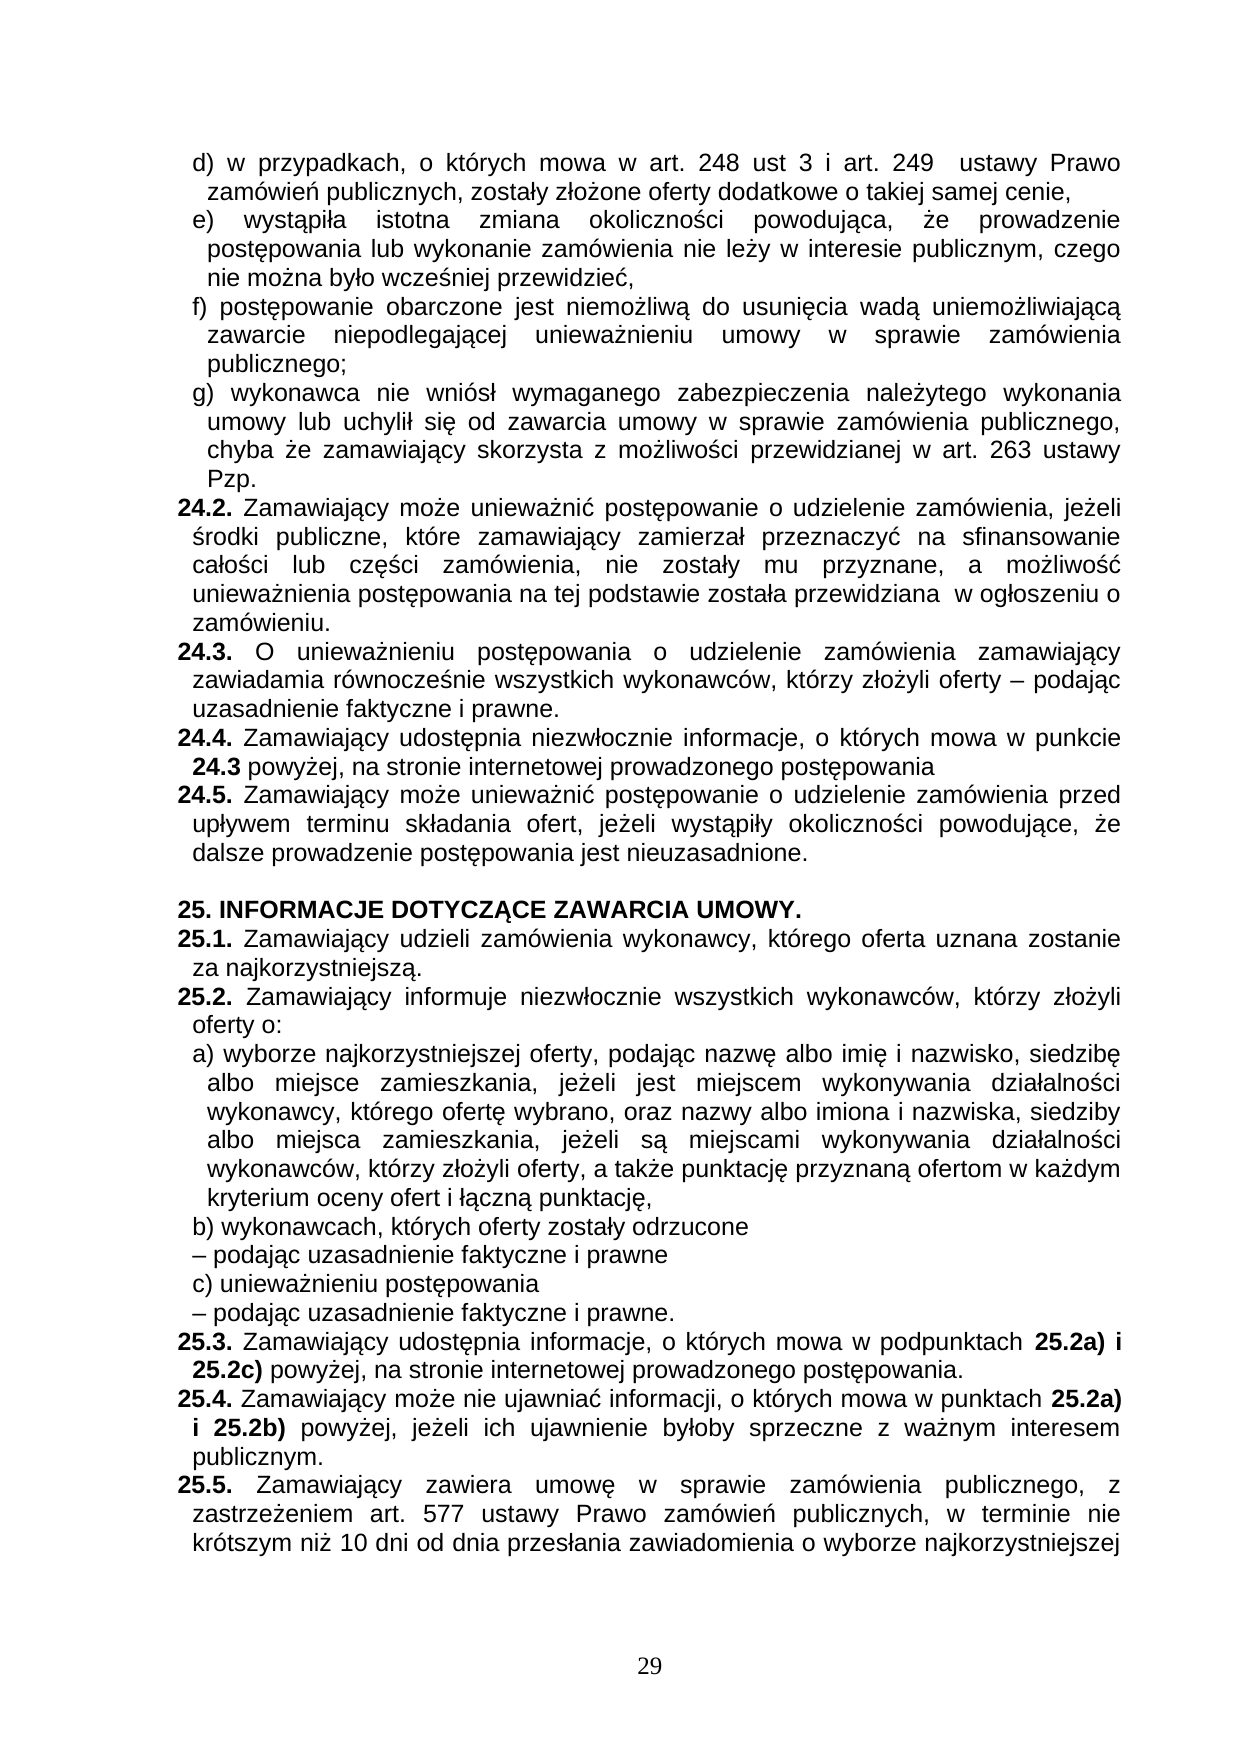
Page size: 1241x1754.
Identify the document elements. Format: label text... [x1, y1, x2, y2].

text 24.5. Zamawiający może unieważnić postępowanie o udzielenie zamówienia przed upływem terminu składania ofert, jeżeli wystąpiły okoliczności powodujące, że dalsze prowadzenie postępowania jest nieuzasadnione. [177, 780, 1122, 866]
text a) wyborze najkorzystniejszej oferty, podając nazwę albo imię i nazwisko, siedzibę albo miejsce zamieszkania, jeżeli jest miejscem wykonywania działalności wykonawcy, którego ofertę wybrano, oraz nazwy albo imiona i nazwiska, siedziby albo miejsca zamieszkania, jeżeli są miejscami wykonywania działalności wykonawców, którzy złożyli oferty, a także punktację przyznaną ofertom w każdym kryterium oceny ofert i łączną punktację, [192, 1039, 1122, 1211]
text g) wykonawca nie wniósł wymaganego zabezpieczenia należytego wykonania umowy lub uchylił się od zawarcia umowy w sprawie zamówienia publicznego, chyba że zamawiający skorzysta z możliwości przewidzianej w art. 263 ustawy Pzp. [192, 378, 1122, 493]
text d) w przypadkach, o których mowa w art. 248 ust 3 i art. 249 ustawy Prawo zamówień publicznych, zostały złożone oferty dodatkowe o takiej samej cenie, [192, 148, 1122, 205]
text 25. INFORMACJE DOTYCZĄCE ZAWARCIA UMOWY. [177, 895, 1122, 924]
text 24.4. Zamawiający udostępnia niezwłocznie informacje, o których mowa w punkcie 24.3 powyżej, na stronie internetowej prowadzonego postępowania [177, 723, 1122, 780]
text c) unieważnieniu postępowania [192, 1269, 1122, 1298]
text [177, 1470, 1122, 1556]
text – podając uzasadnienie faktyczne i prawne [192, 1240, 1122, 1269]
text 25.3. Zamawiający udostępnia informacje, o których mowa w podpunktach 25.2a) i 25.2c) powyżej, na stronie internetowej prowadzonego postępowania. [177, 1326, 1122, 1384]
text 25.4. Zamawiający może nie ujawniać informacji, o których mowa w punktach 25.2a) i 25.2b) powyżej, jeżeli ich ujawnienie byłoby sprzeczne z ważnym interesem publicznym. [177, 1384, 1122, 1470]
text f) postępowanie obarczone jest niemożliwą do usunięcia wadą uniemożliwiającą zawarcie niepodlegającej unieważnieniu umowy w sprawie zamówienia publicznego; [192, 291, 1122, 378]
text 25.2. Zamawiający informuje niezwłocznie wszystkich wykonawców, którzy złożyli oferty o: [177, 981, 1122, 1039]
text e) wystąpiła istotna zmiana okoliczności powodująca, że prowadzenie postępowania lub wykonanie zamówienia nie leży w interesie publicznym, czego nie można było wcześniej przewidzieć, [192, 205, 1122, 291]
text 24.2. Zamawiający może unieważnić postępowanie o udzielenie zamówienia, jeżeli środki publiczne, które zamawiający zamierzał przeznaczyć na sfinansowanie całości lub części zamówienia, nie zostały mu przyznane, a możliwość unieważnienia postępowania na tej podstawie została przewidziana w ogłoszeniu o zamówieniu. [177, 493, 1122, 636]
text – podając uzasadnienie faktyczne i prawne. [192, 1298, 1122, 1326]
text b) wykonawcach, których oferty zostały odrzucone [192, 1211, 1122, 1240]
text 25.1. Zamawiający udzieli zamówienia wykonawcy, którego oferta uznana zostanie za najkorzystniejszą. [177, 924, 1122, 981]
text 24.3. O unieważnieniu postępowania o udzielenie zamówienia zamawiający zawiadamia równocześnie wszystkich wykonawców, którzy złożyli oferty – podając uzasadnienie faktyczne i prawne. [177, 636, 1122, 723]
